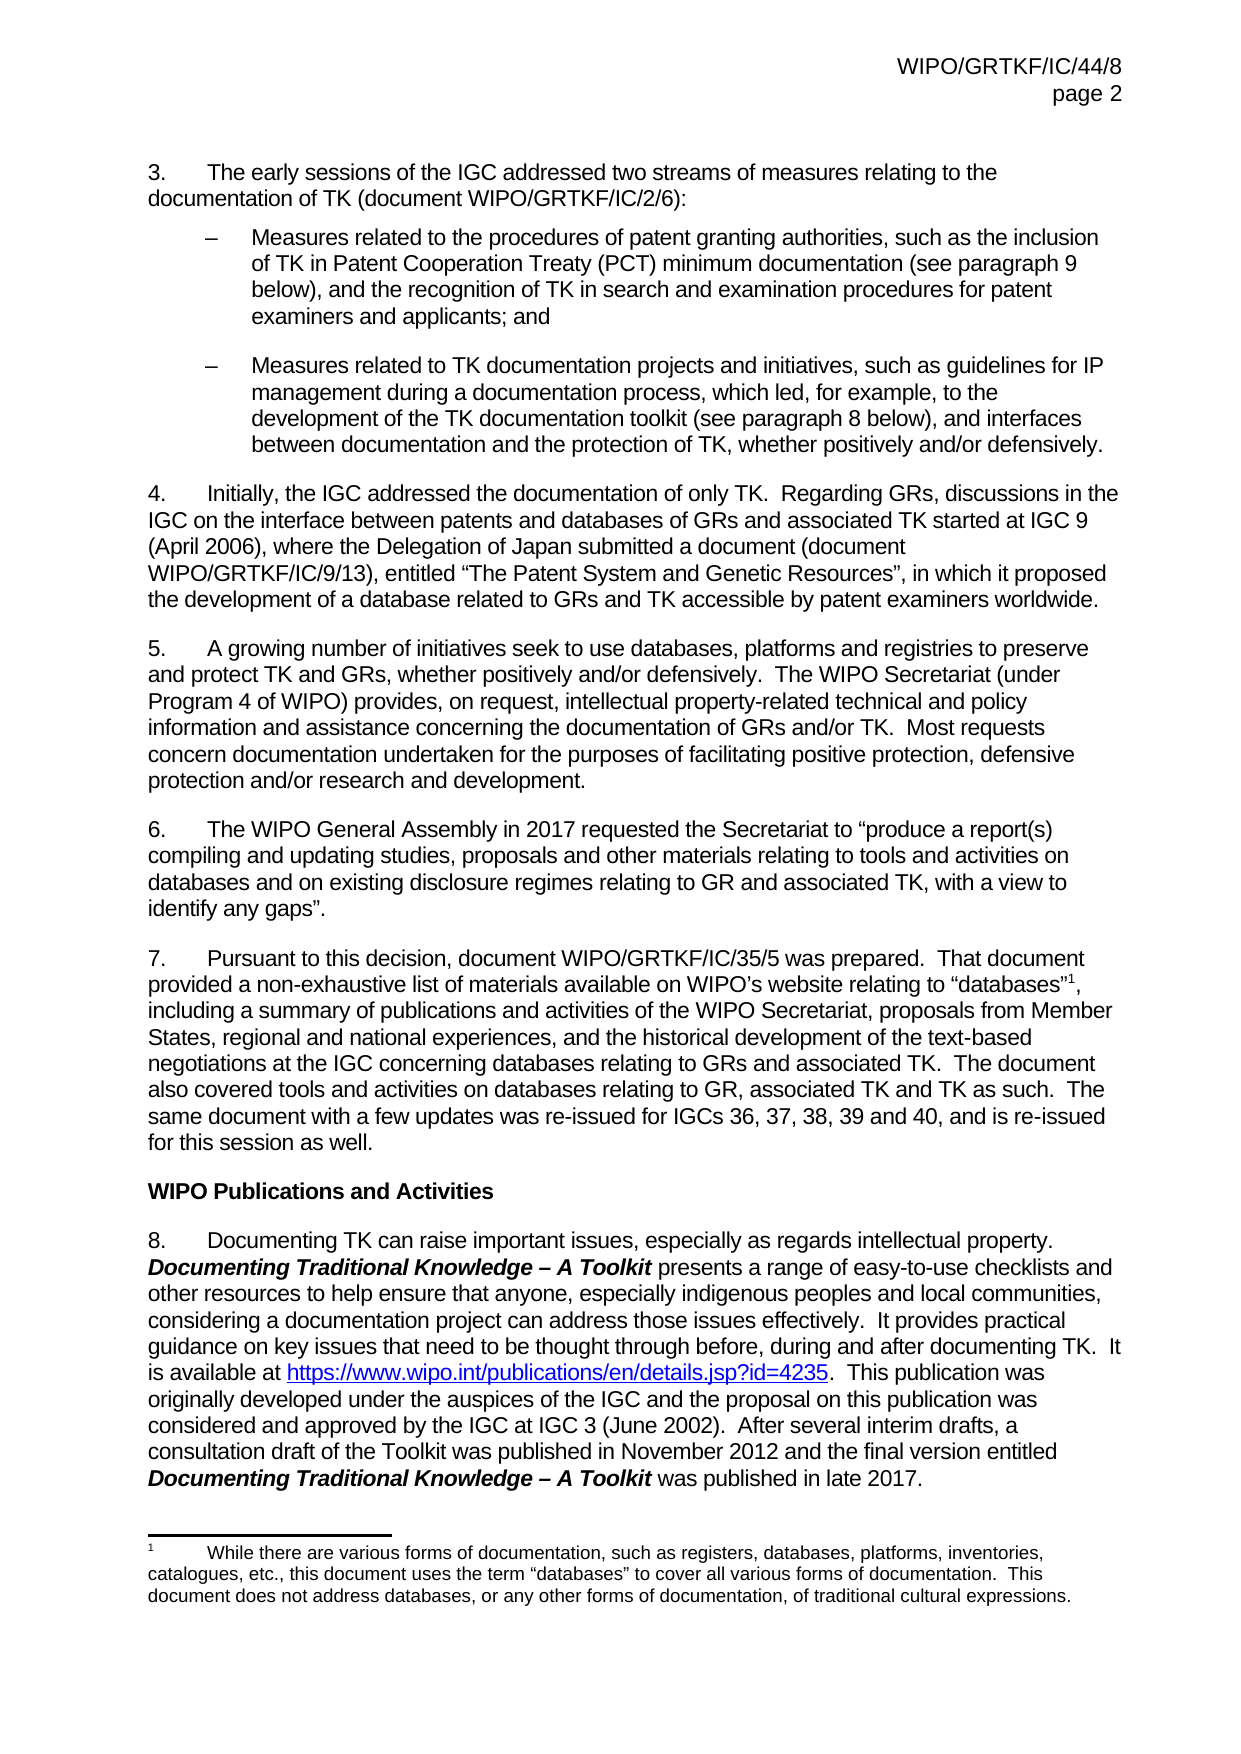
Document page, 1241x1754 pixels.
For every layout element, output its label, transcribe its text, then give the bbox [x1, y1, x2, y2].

text The WIPO General Assembly in 2017 requested the Secretariat to “produce a report(s) compiling and updating studies, proposals and other materials relating to tools and activities on databases and on existing disclosure regimes relating to GR and associated TK, with a view to identify any gaps”. [148, 816, 1122, 922]
text WIPO Publications and Activities [148, 1178, 1122, 1204]
text Initially, the IGC addressed the documentation of only TK. Regarding GRs, discussions in the IGC on the interface between patents and databases of GRs and associated TK started at IGC 9 (April 2006), where the Delegation of Japan submitted a document (document WIPO/GRTKF/IC/9/13), entitled “The Patent System and Genetic Resources”, in which it proposed the development of a database related to GRs and TK accessible by patent examiners worldwide. [148, 480, 1122, 612]
text A growing number of initiatives seek to use databases, platforms and registries to preserve and protect TK and GRs, whether positively and/or defensively. The WIPO Secretariat (under Program 4 of WIPO) provides, on request, intellectual property-related technical and policy information and assistance concerning the documentation of GRs and/or TK. Most requests concern documentation undertaken for the purposes of facilitating positive protection, defensive protection and/or research and development. [148, 635, 1122, 793]
list – Measures related to the procedures of patent granting authorities, such as the inclusion of TK in Patent Cooperation Treaty (PCT) minimum documentation (see paragraph 9 below), and the recognition of TK in search and examination procedures for patent examiners and applicants; and [205, 224, 1122, 329]
text The early sessions of the IGC addressed two streams of measures relating to the documentation of TK (document WIPO/GRTKF/IC/2/6): [148, 158, 1122, 211]
text Pursuant to this decision, document WIPO/GRTKF/IC/35/5 was prepared. That document provided a non-exhaustive list of materials available on WIPO’s website relating to “databases”, including a summary of publications and activities of the WIPO Secretariat, proposals from Member States, regional and national experiences, and the historical development of the text-based negotiations at the IGC concerning databases relating to GRs and associated TK. The document also covered tools and activities on databases relating to GR, associated TK and TK as such. The same document with a few updates was re-issued for IGCs 36, 37, 38, 39 and 40, and is re-issued for this session as well. [148, 944, 1122, 1155]
list – Measures related to TK documentation projects and initiatives, such as guidelines for IP management during a documentation process, which led, for example, to the development of the TK documentation toolkit (see paragraph 8 below), and interfaces between documentation and the protection of TK, whether positively and/or defensively. [205, 352, 1122, 457]
text Documenting TK can raise important issues, especially as regards intellectual property. Documenting Traditional Knowledge – A Toolkit presents a range of easy-to-use checklists and other resources to help ensure that anyone, especially indigenous peoples and local communities, considering a documentation project can address those issues effectively. It provides practical guidance on key issues that need to be thought through before, during and after documenting TK. It is available at https://www.wipo.int/publications/en/details.jsp?id=4235. This publication was originally developed under the auspices of the IGC and the proposal on this publication was considered and approved by the IGC at IGC 3 (June 2002). After several interim drafts, a consultation draft of the Toolkit was published in November 2012 and the final version entitled Documenting Traditional Knowledge – A Toolkit was published in late 2017. [148, 1227, 1122, 1491]
